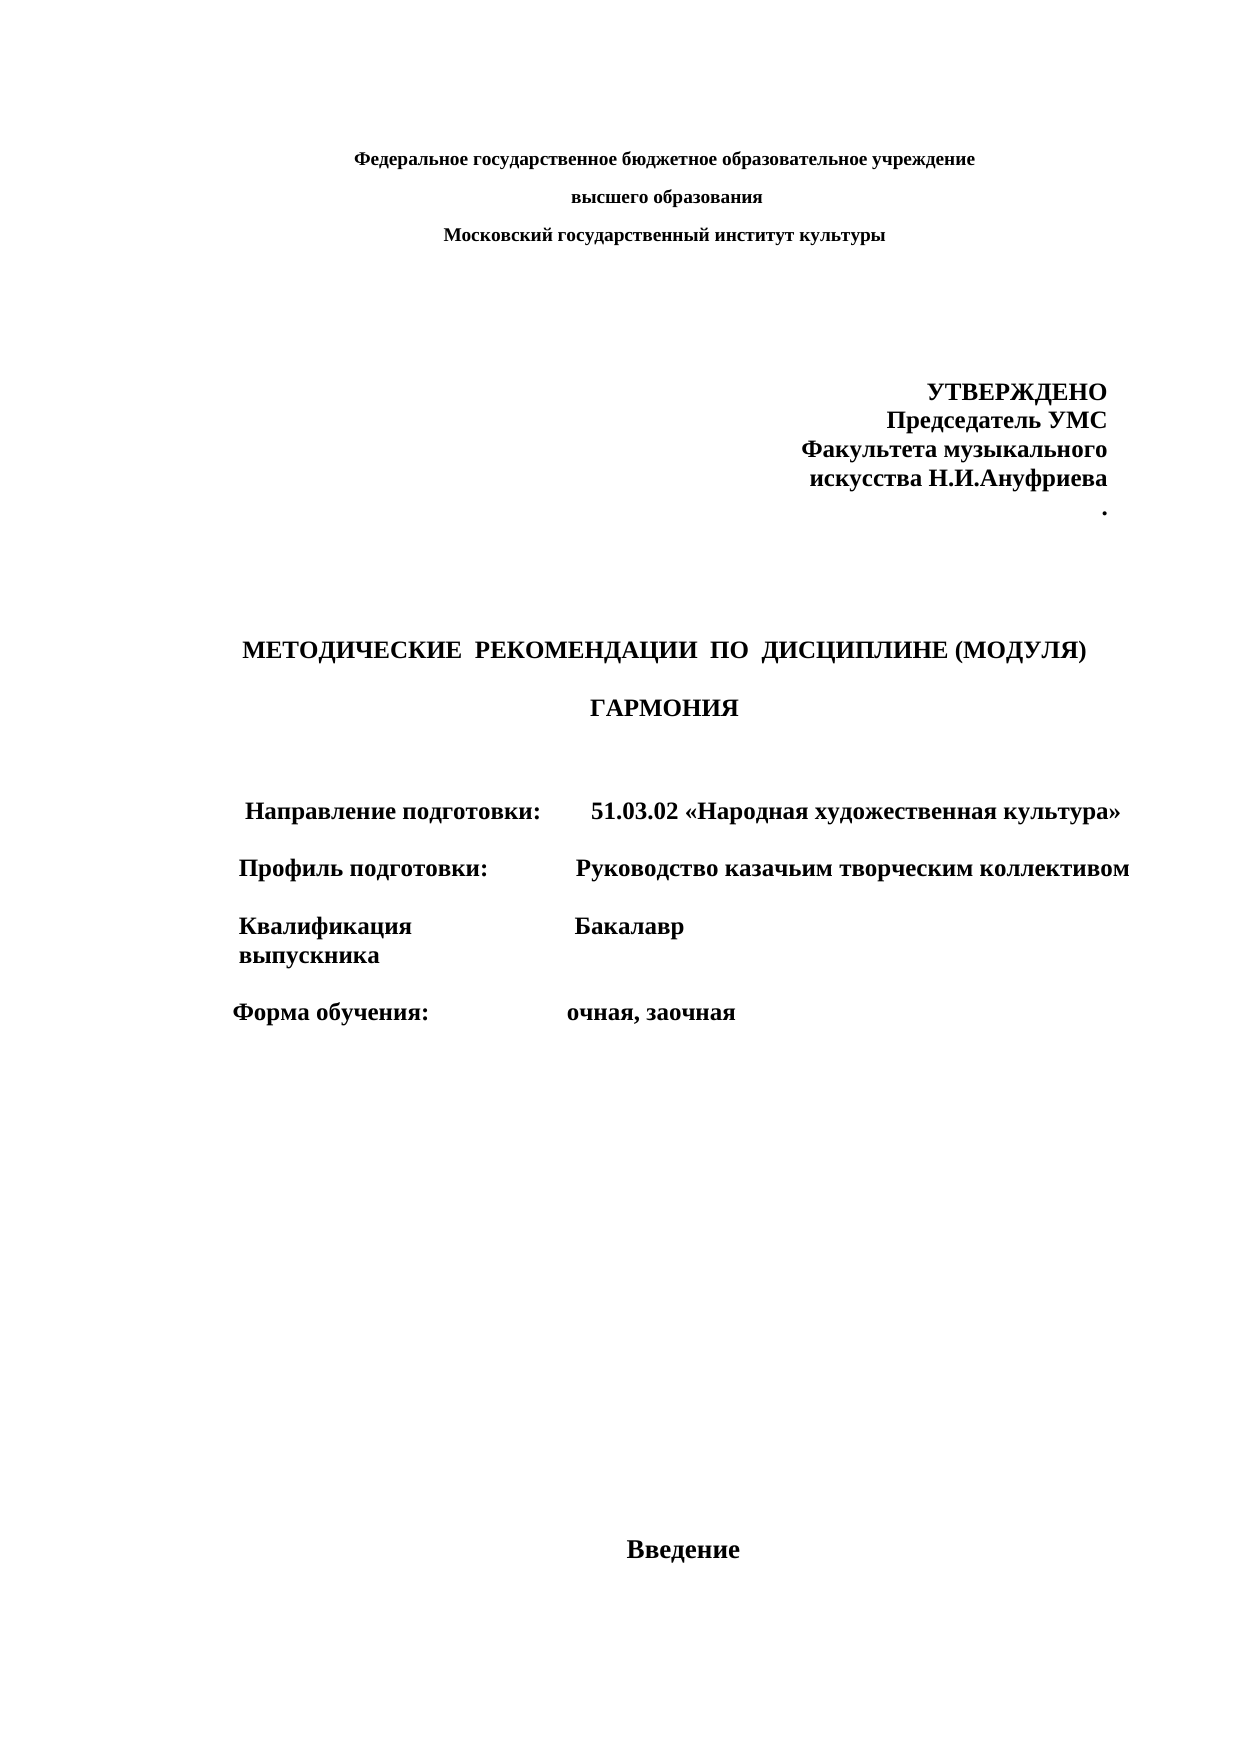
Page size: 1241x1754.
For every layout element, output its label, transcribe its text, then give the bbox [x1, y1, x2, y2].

subtitle Введение [215, 1533, 1152, 1564]
table_header Федеральное государственное бюджетное образовательное учреждение высшего образования Московский государственный институт культуры МЕТОДИЧЕСКИЕ РЕКОМЕНДАЦИИ ПО ДИСЦИПЛИНЕ (МОДУЛЯ) ГАРМОНИЯ Направление подготовки: 51.03.02 «Народная художественная культура» Профиль подготовки: Руководство казачьим творческим коллективом Квалификация Бакалавр выпускника Форма обучения: очная, заочная [177, 147, 1152, 1529]
